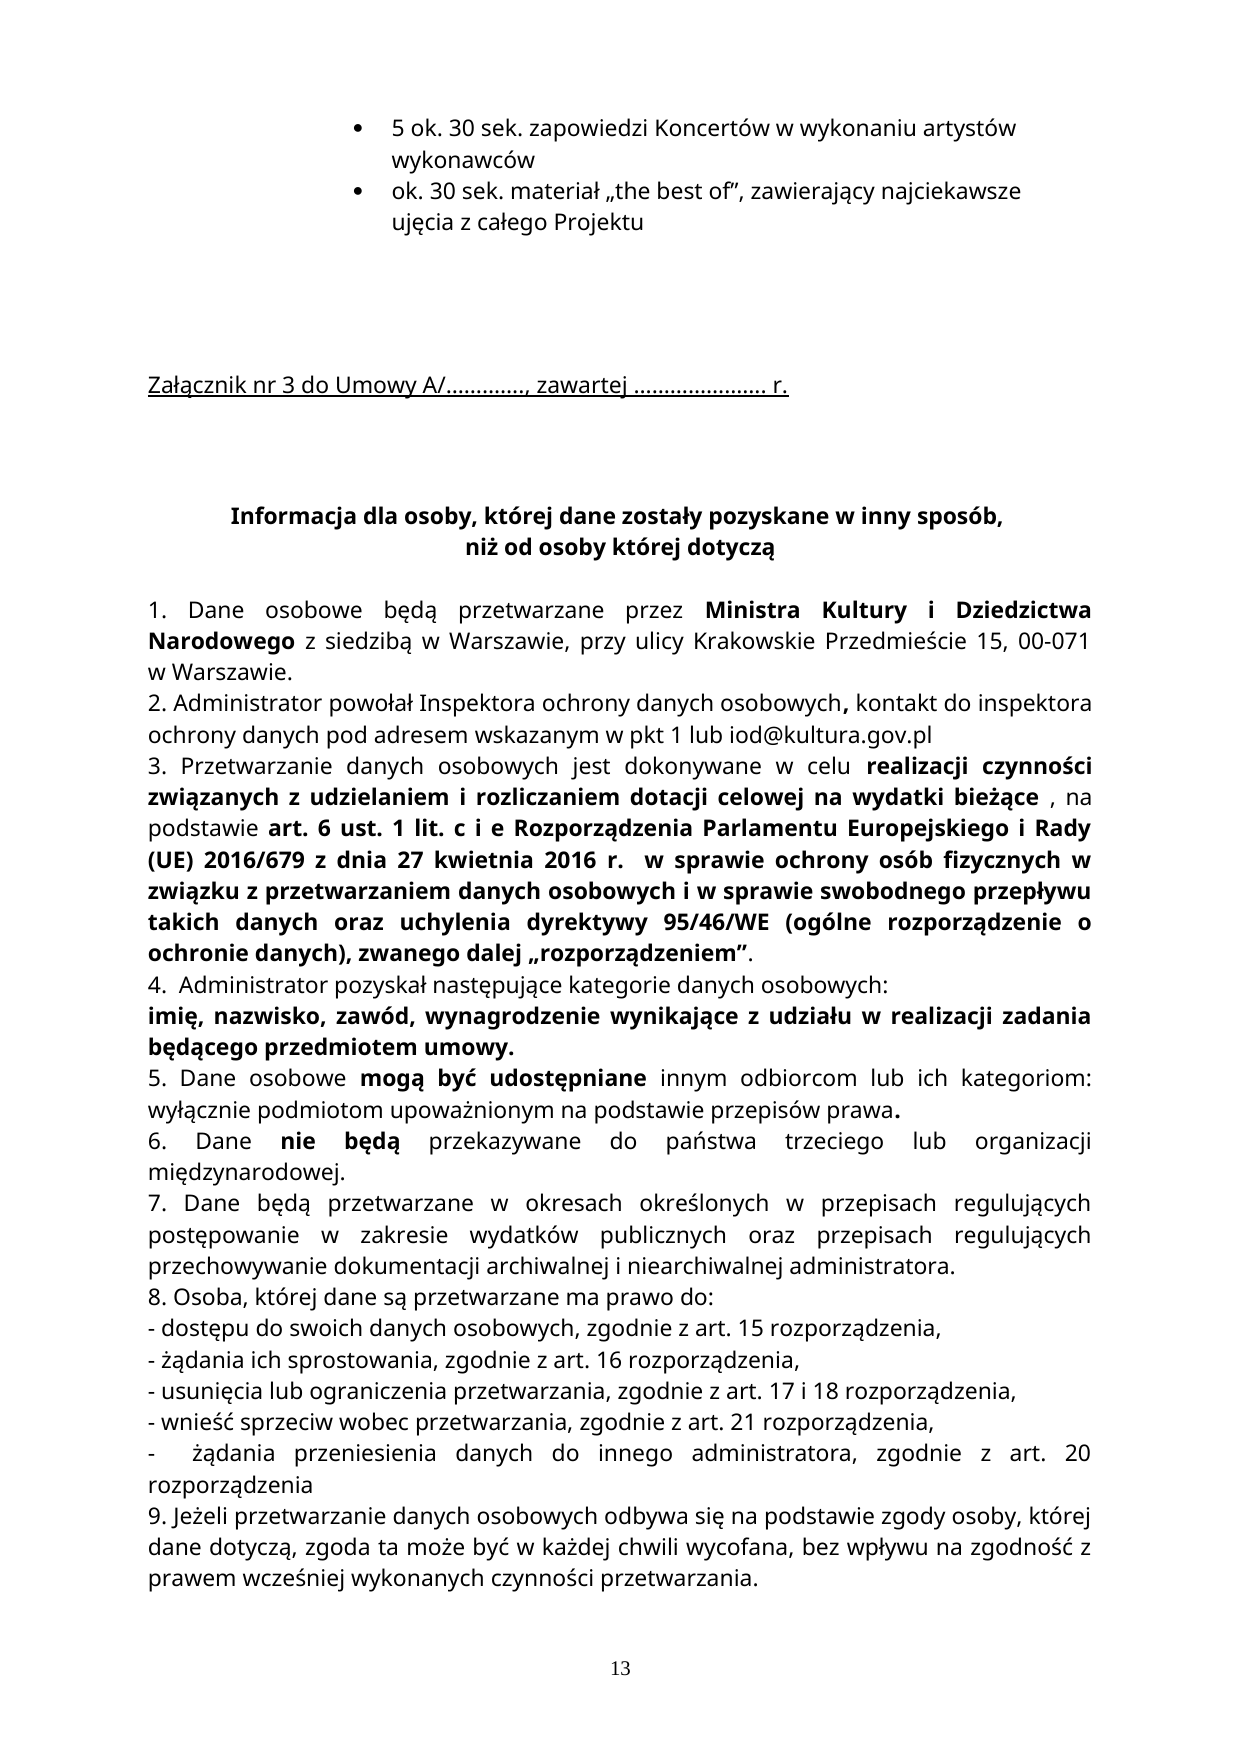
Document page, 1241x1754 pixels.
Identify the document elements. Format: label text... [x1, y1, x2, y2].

list 5 ok. 30 sek. zapowiedzi Koncertów w wykonaniu artystów wykonawców [354, 112, 1085, 175]
text 1. Dane osobowe będą przetwarzane przez Ministra Kultury i Dziedzictwa Narodowego z siedzibą w Warszawie, przy ulicy Krakowskie Przedmieście 15, 00-071 w Warszawie. [148, 594, 1092, 687]
text 8. Osoba, której dane są przetwarzane ma prawo do: [148, 1281, 1092, 1312]
text 7. Dane będą przetwarzane w okresach określonych w przepisach regulujących postępowanie w zakresie wydatków publicznych oraz przepisach regulujących przechowywanie dokumentacji archiwalnej i niearchiwalnej administratora. [148, 1187, 1092, 1281]
text 5. Dane osobowe mogą być udostępniane innym odbiorcom lub ich kategoriom: wyłącznie podmiotom upoważnionym na podstawie przepisów prawa. [148, 1062, 1092, 1125]
text Załącznik nr 3 do Umowy A/…………., zawartej …………………. r. [148, 369, 1092, 400]
text 4. Administrator pozyskał następujące kategorie danych osobowych: [148, 969, 1092, 1000]
list ok. 30 sek. materiał „the best of”, zawierający najciekawsze ujęcia z całego Projektu [354, 175, 1085, 237]
text 9. Jeżeli przetwarzanie danych osobowych odbywa się na podstawie zgody osoby, której dane dotyczą, zgoda ta może być w każdej chwili wycofana, bez wpływu na zgodność z prawem wcześniej wykonanych czynności przetwarzania. [148, 1500, 1092, 1594]
text imię, nazwisko, zawód, wynagrodzenie wynikające z udziału w realizacji zadania będącego przedmiotem umowy. [148, 1000, 1092, 1062]
text - dostępu do swoich danych osobowych, zgodnie z art. 15 rozporządzenia, [148, 1312, 1092, 1344]
text 6. Dane nie będą przekazywane do państwa trzeciego lub organizacji międzynarodowej. [148, 1125, 1092, 1187]
text 2. Administrator powołał Inspektora ochrony danych osobowych, kontakt do inspektora ochrony danych pod adresem wskazanym w pkt 1 lub iod@kultura.gov.pl [148, 687, 1092, 750]
text - żądania przeniesienia danych do innego administratora, zgodnie z art. 20 rozporządzenia [148, 1437, 1092, 1500]
text - żądania ich sprostowania, zgodnie z art. 16 rozporządzenia, [148, 1344, 1092, 1375]
text - wnieść sprzeciw wobec przetwarzania, zgodnie z art. 21 rozporządzenia, [148, 1406, 1092, 1437]
text - usunięcia lub ograniczenia przetwarzania, zgodnie z art. 17 i 18 rozporządzenia, [148, 1375, 1092, 1406]
text Informacja dla osoby, której dane zostały pozyskane w inny sposób, niż od osoby której dotyczą [148, 500, 1092, 562]
text 3. Przetwarzanie danych osobowych jest dokonywane w celu realizacji czynności związanych z udzielaniem i rozliczaniem dotacji celowej na wydatki bieżące , na podstawie art. 6 ust. 1 lit. c i e Rozporządzenia Parlamentu Europejskiego i Rady (UE) 2016/679 z dnia 27 kwietnia 2016 r. w sprawie ochrony osób fizycznych w związku z przetwarzaniem danych osobowych i w sprawie swobodnego przepływu takich danych oraz uchylenia dyrektywy 95/46/WE (ogólne rozporządzenie o ochronie danych), zwanego dalej „rozporządzeniem”. [148, 750, 1092, 969]
